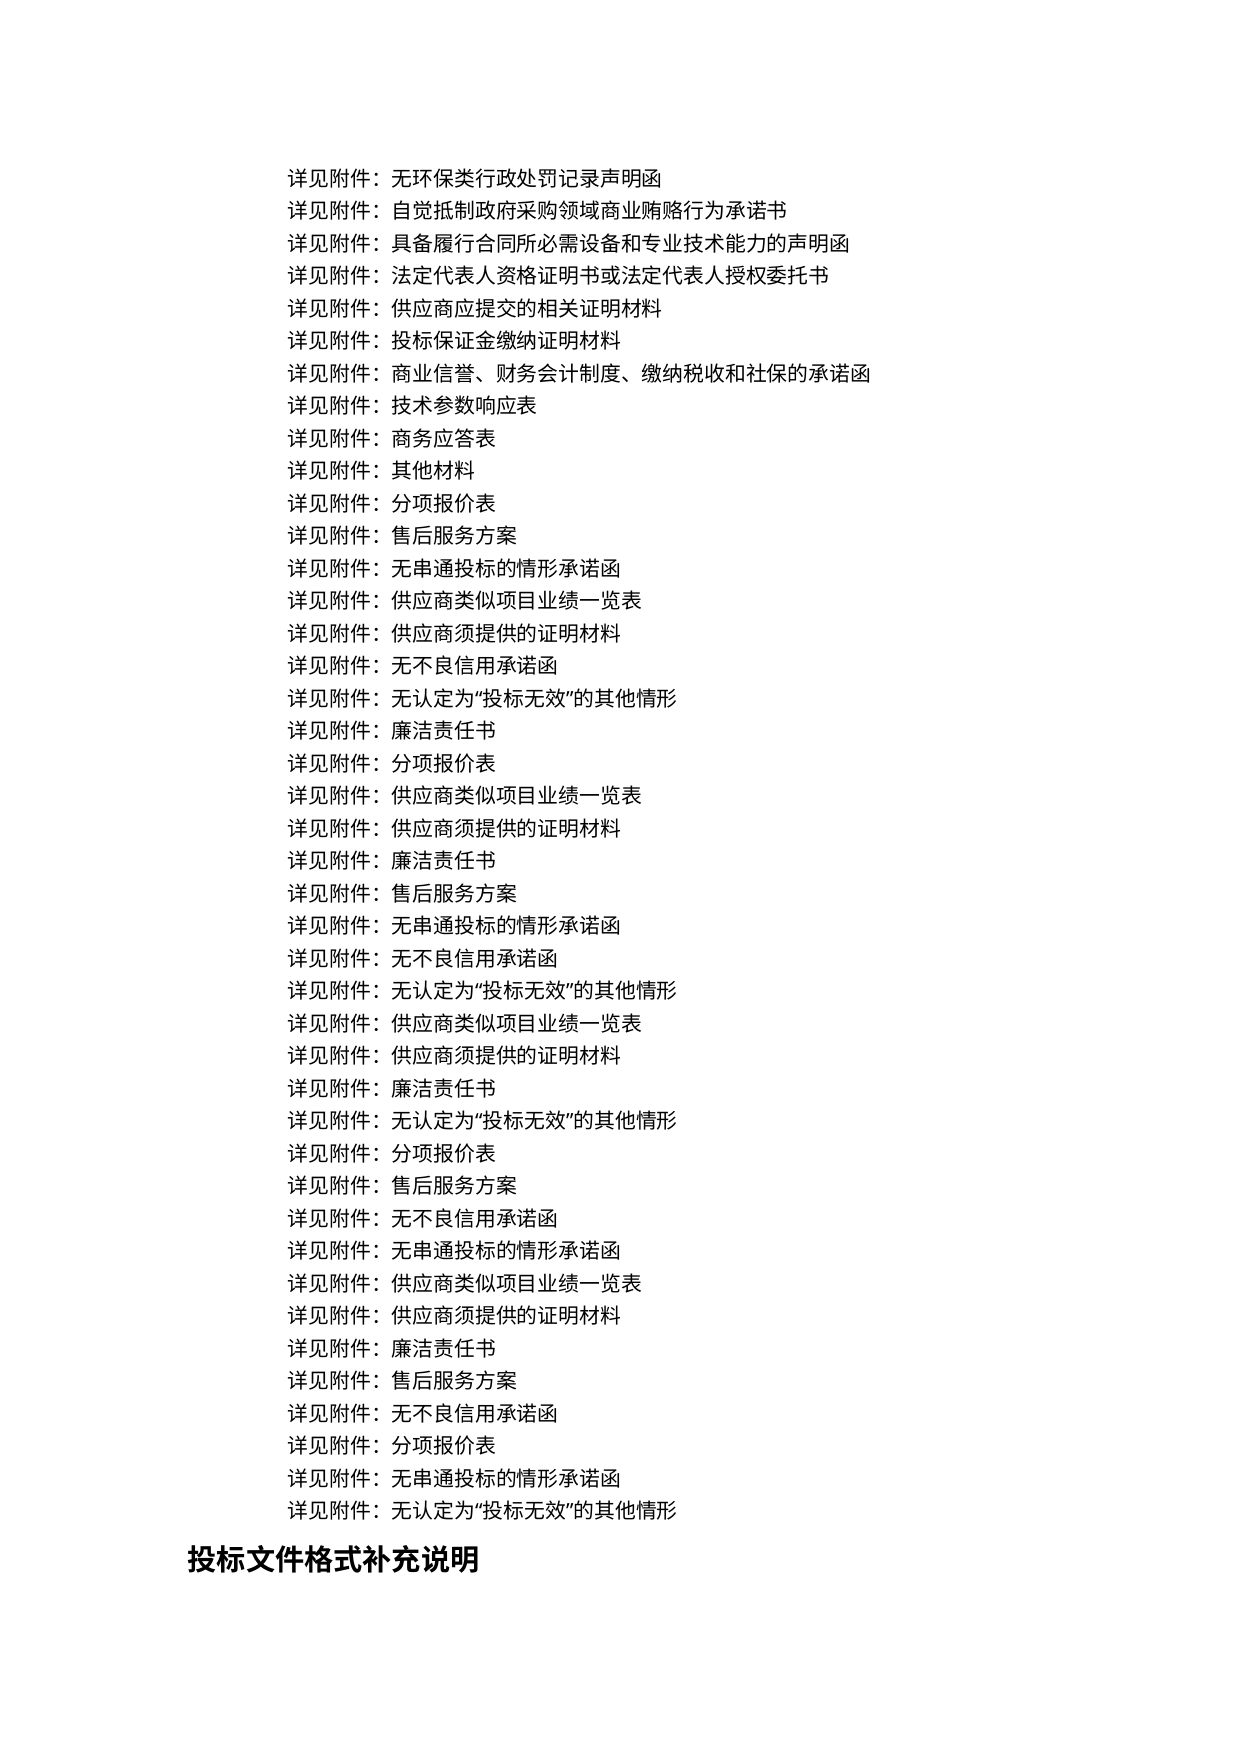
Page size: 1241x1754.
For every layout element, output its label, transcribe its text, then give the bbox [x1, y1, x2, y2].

text 详见附件：售后服务方案 [187, 1364, 1053, 1397]
text 详见附件：廉洁责任书 [187, 844, 1053, 877]
text 详见附件：分项报价表 [187, 747, 1053, 779]
text 详见附件：供应商须提供的证明材料 [187, 1299, 1053, 1332]
text 详见附件：分项报价表 [187, 1137, 1053, 1169]
text 详见附件：供应商类似项目业绩一览表 [187, 584, 1053, 617]
text 详见附件：法定代表人资格证明书或法定代表人授权委托书 [187, 259, 1053, 292]
text 详见附件：无认定为“投标无效”的其他情形 [187, 1494, 1053, 1527]
text 详见附件：无环保类行政处罚记录声明函 [187, 162, 1053, 194]
text 详见附件：廉洁责任书 [187, 714, 1053, 747]
text 详见附件：供应商类似项目业绩一览表 [187, 779, 1053, 812]
text 详见附件：无不良信用承诺函 [187, 1202, 1053, 1234]
text 投标文件格式补充说明 [187, 1527, 1053, 1592]
text 详见附件：分项报价表 [187, 487, 1053, 519]
text 详见附件：售后服务方案 [187, 519, 1053, 552]
text 详见附件：售后服务方案 [187, 1169, 1053, 1202]
text 详见附件：供应商须提供的证明材料 [187, 812, 1053, 844]
text 详见附件：售后服务方案 [187, 877, 1053, 909]
text 详见附件：供应商须提供的证明材料 [187, 1039, 1053, 1072]
text 详见附件：供应商应提交的相关证明材料 [187, 292, 1053, 324]
text 详见附件：具备履行合同所必需设备和专业技术能力的声明函 [187, 227, 1053, 259]
text 详见附件：技术参数响应表 [187, 389, 1053, 422]
text 详见附件：无认定为“投标无效”的其他情形 [187, 974, 1053, 1007]
text 详见附件：无串通投标的情形承诺函 [187, 1234, 1053, 1267]
text 详见附件：投标保证金缴纳证明材料 [187, 324, 1053, 357]
text 详见附件：无不良信用承诺函 [187, 649, 1053, 682]
text 详见附件：供应商须提供的证明材料 [187, 617, 1053, 649]
text 详见附件：供应商类似项目业绩一览表 [187, 1007, 1053, 1039]
text 详见附件：无串通投标的情形承诺函 [187, 909, 1053, 942]
text 详见附件：自觉抵制政府采购领域商业贿赂行为承诺书 [187, 194, 1053, 227]
text 详见附件：供应商类似项目业绩一览表 [187, 1267, 1053, 1299]
text 详见附件：其他材料 [187, 454, 1053, 487]
text 详见附件：无串通投标的情形承诺函 [187, 552, 1053, 584]
text 详见附件：无不良信用承诺函 [187, 942, 1053, 974]
text 详见附件：分项报价表 [187, 1429, 1053, 1462]
text 详见附件：廉洁责任书 [187, 1072, 1053, 1104]
text 详见附件：商业信誉、财务会计制度、缴纳税收和社保的承诺函 [187, 357, 1053, 389]
text 详见附件：廉洁责任书 [187, 1332, 1053, 1364]
text 详见附件：无不良信用承诺函 [187, 1397, 1053, 1429]
text 详见附件：无认定为“投标无效”的其他情形 [187, 682, 1053, 714]
text 详见附件：商务应答表 [187, 422, 1053, 454]
text 详见附件：无认定为“投标无效”的其他情形 [187, 1104, 1053, 1137]
text 详见附件：无串通投标的情形承诺函 [187, 1462, 1053, 1494]
